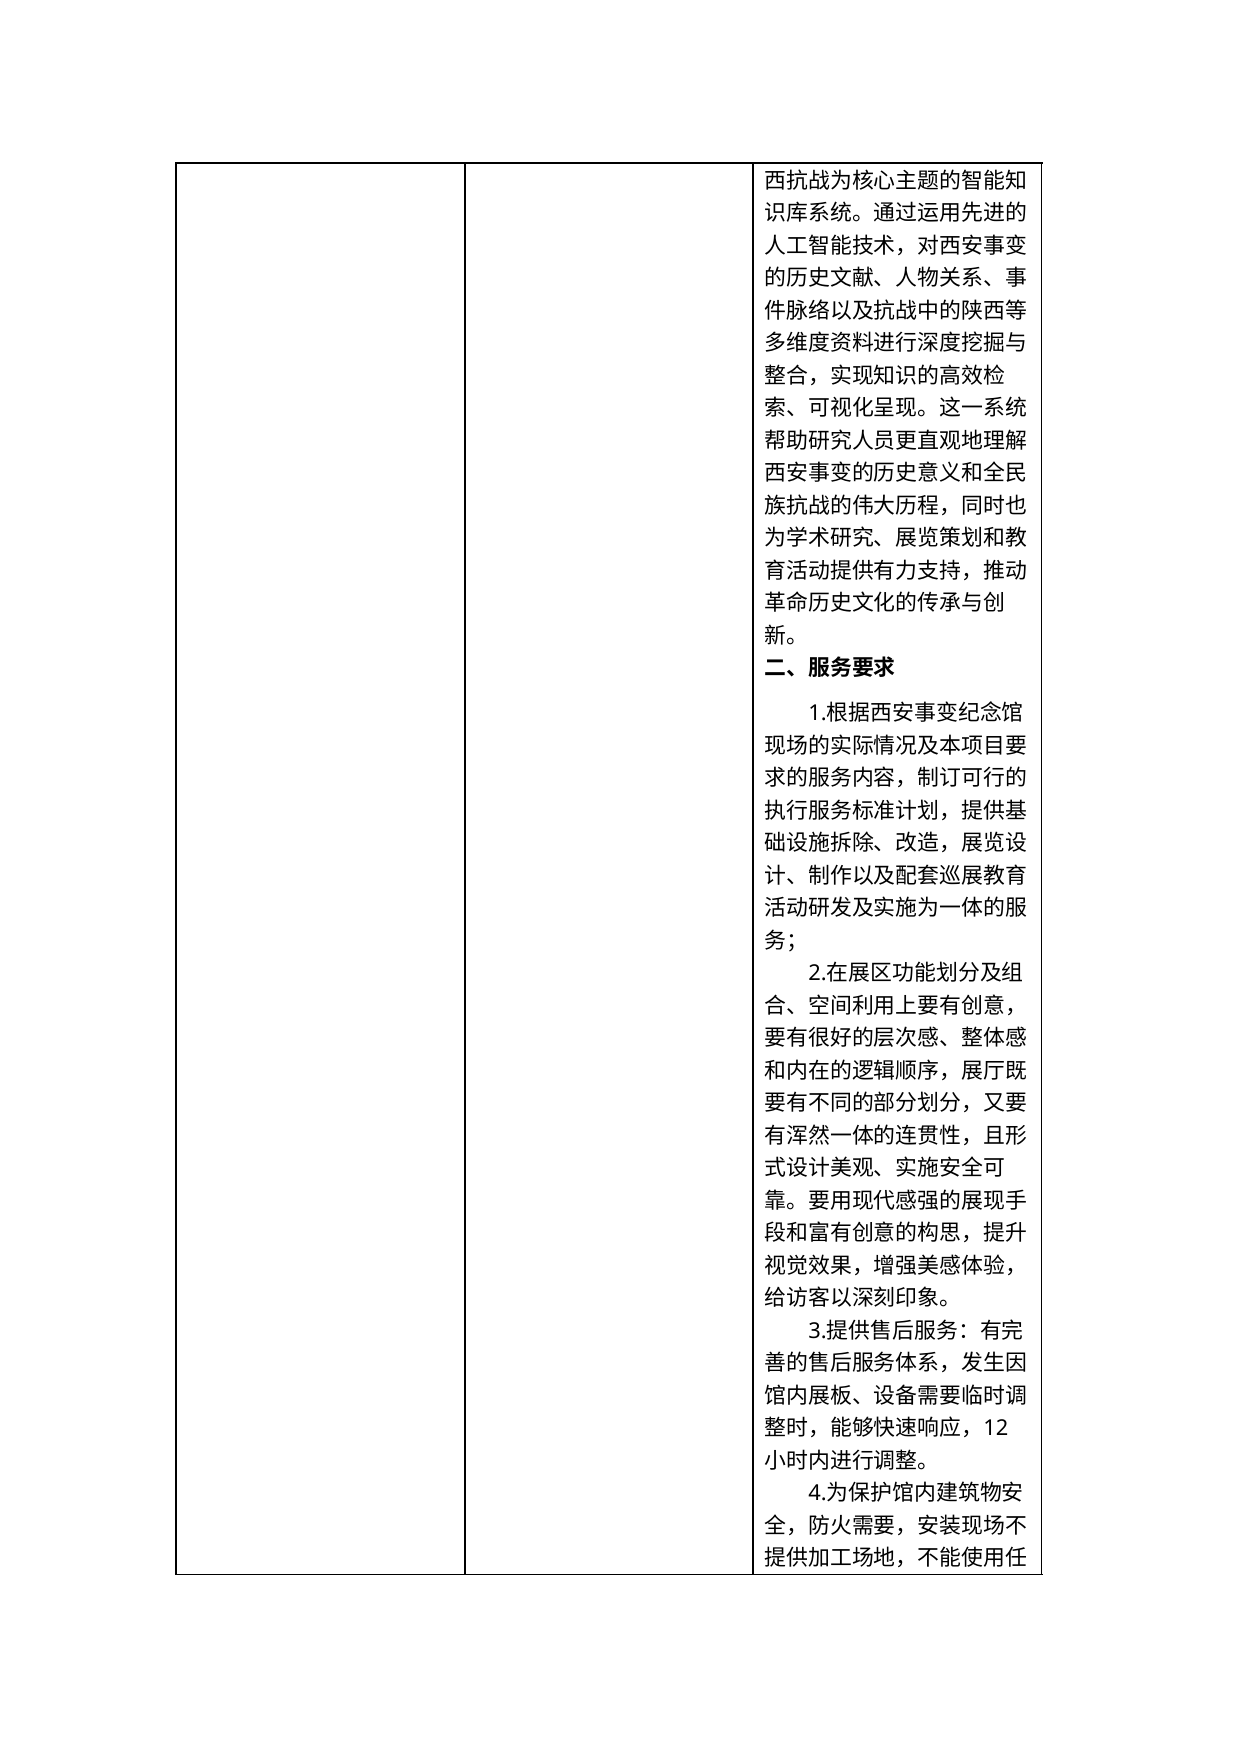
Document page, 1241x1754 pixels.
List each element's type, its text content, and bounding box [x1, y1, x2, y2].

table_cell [754, 164, 1041, 1573]
table_cell [466, 164, 752, 1573]
table_cell 1 [177, 164, 464, 1573]
